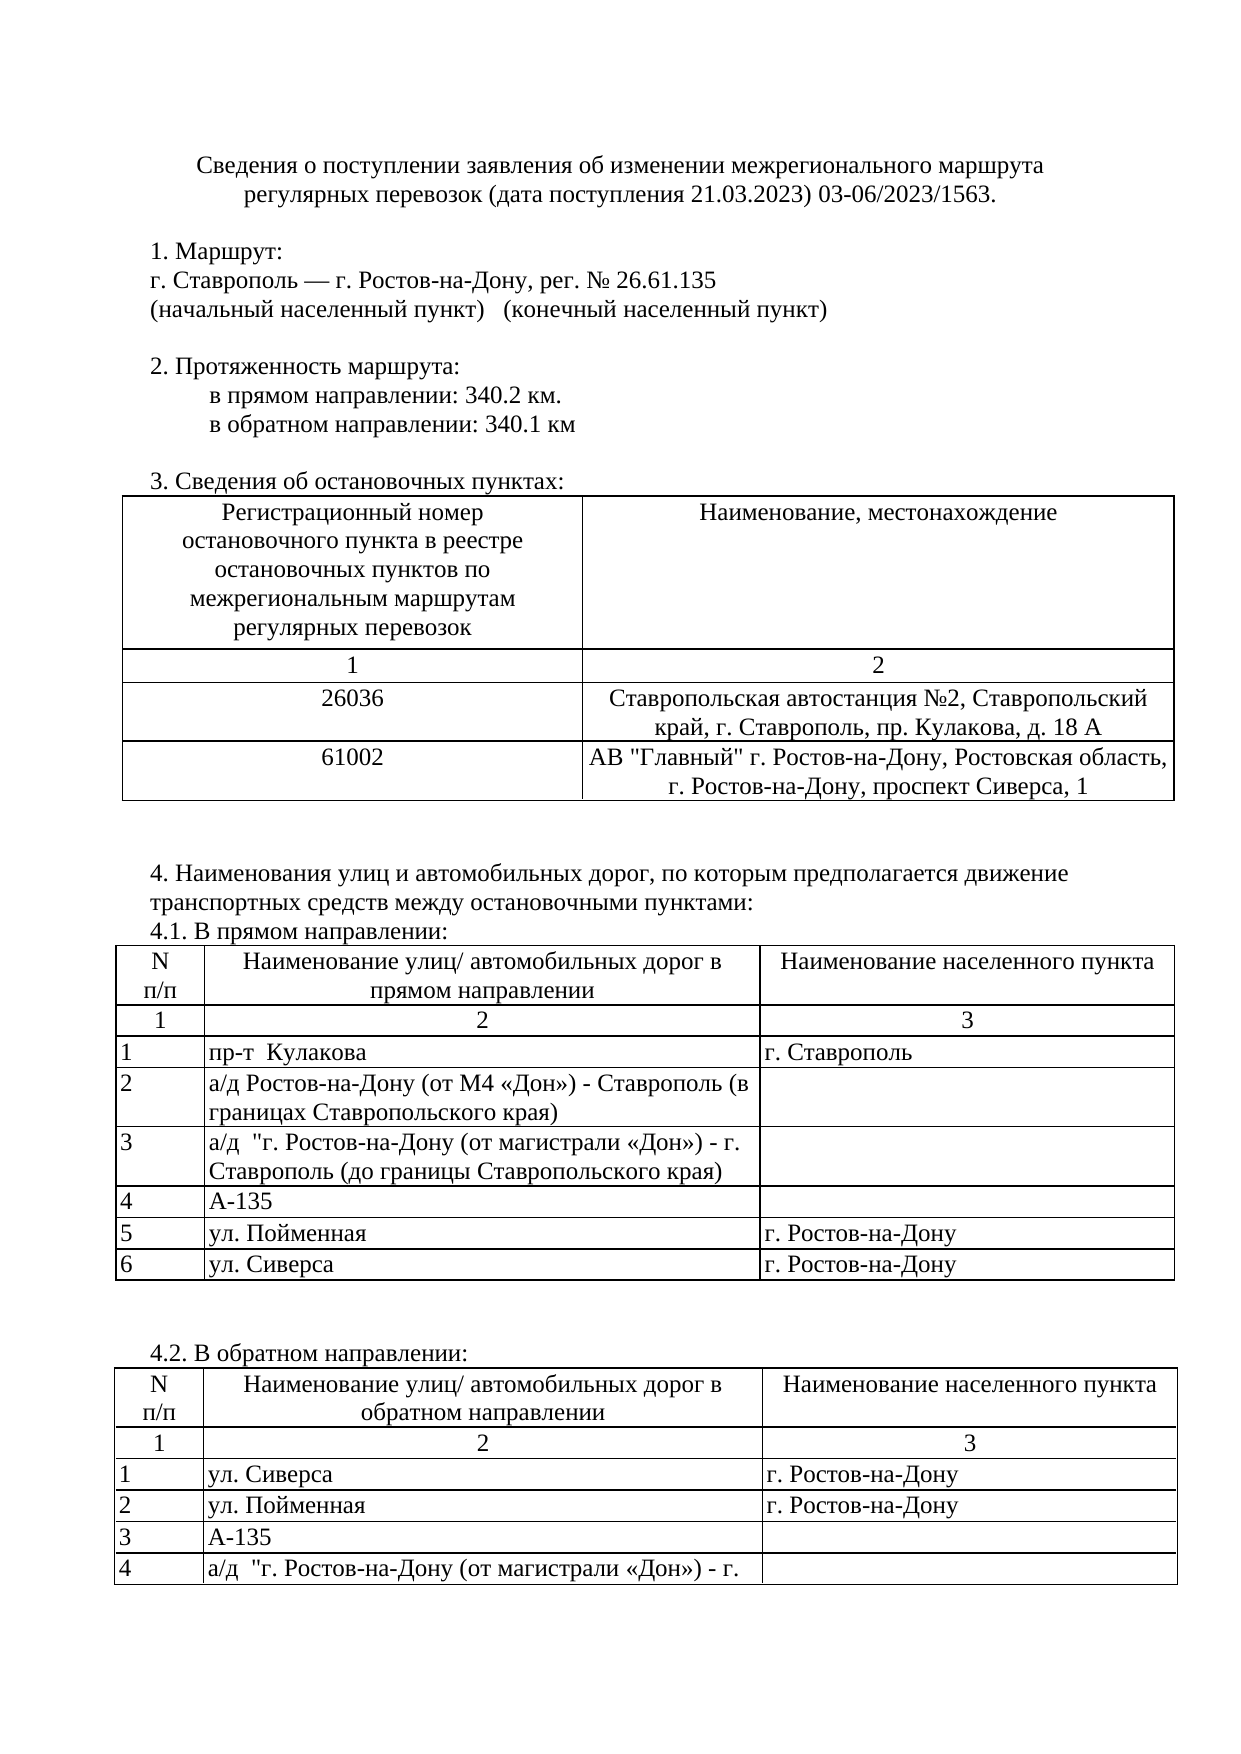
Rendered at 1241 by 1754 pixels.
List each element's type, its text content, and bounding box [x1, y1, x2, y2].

table_cell а/д "г. Ростов-на-Дону (от магистрали «Дон») - г. Ставрополь (до границы Ставропольского края) [205, 1127, 759, 1185]
table_cell 1 [115, 1427, 203, 1458]
text 4. Наименования улиц и автомобильных дорог, по которым предполагается движение транспортных средств между остановочными пунктами: [150, 858, 1090, 916]
table_cell [763, 1552, 1177, 1583]
text 2. Протяженность маршрута: [150, 351, 1090, 380]
text 3. Сведения об остановочных пунктах: [150, 466, 1090, 495]
table_header Регистрационный номер остановочного пункта в реестре остановочных пунктов по межрегиональным маршрутам регулярных перевозок [123, 497, 582, 648]
table_cell г. Ростов-на-Дону [761, 1218, 1174, 1248]
table_cell 6 [117, 1250, 204, 1279]
table_cell 3 [761, 1006, 1174, 1035]
table_cell 3 [763, 1426, 1177, 1458]
table_header Наименование населенного пункта [761, 946, 1174, 1004]
table_cell ул. Пойменная [205, 1218, 759, 1248]
text 4.1. В прямом направлении: [150, 916, 1090, 945]
table_cell 4 [117, 1187, 204, 1216]
table_cell ул. Пойменная [204, 1491, 762, 1521]
text 4.2. В обратном направлении: [150, 1338, 1090, 1367]
table_cell 2 [205, 1006, 759, 1035]
table_cell 2 [117, 1068, 204, 1126]
text 1. Маршрут: [150, 236, 1090, 265]
table_cell [761, 1068, 1174, 1126]
table_cell 1 [115, 1459, 203, 1489]
table_cell 1 [117, 1006, 204, 1035]
table_cell А-135 [205, 1187, 759, 1216]
table_cell г. Ростов-на-Дону [761, 1250, 1174, 1279]
table_cell А-135 [204, 1522, 762, 1552]
table_cell ул. Сиверса [204, 1459, 762, 1489]
text г. Ставрополь — г. Ростов-на-Дону, рег. № 26.61.135 [150, 265, 1090, 294]
table_cell [761, 1127, 1174, 1185]
table_cell 1 [123, 650, 582, 681]
table_header Наименование улиц/ автомобильных дорог в прямом направлении [205, 946, 759, 1004]
table_cell 4 [115, 1553, 203, 1583]
table_cell Ставропольская автостанция №2, Ставропольский край, г. Ставрополь, пр. Кулакова, д. 18 А [583, 683, 1173, 740]
table_cell г. Ставрополь [761, 1037, 1174, 1067]
table_cell [761, 1187, 1174, 1216]
text Сведения о поступлении заявления об изменении межрегионального маршрута регулярных перевозок (дата поступления 21.03.2023) 03-06/2023/1563. [150, 150, 1090, 207]
table_cell 3 [117, 1127, 204, 1185]
table_cell г. Ростов-на-Дону [763, 1458, 1177, 1489]
table_cell 61002 [123, 742, 582, 799]
table_cell 26036 [123, 683, 582, 740]
text в обратном направлении: 340.1 км [150, 409, 1090, 437]
text (начальный населенный пункт) (конечный населенный пункт) [150, 294, 1090, 322]
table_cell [204, 1554, 762, 1583]
table_cell а/д Ростов-на-Дону (от М4 «Дон») - Ставрополь (в границах Ставропольского края) [205, 1068, 759, 1126]
table_header Наименование населенного пункта [763, 1369, 1177, 1426]
table_header Наименование, местонахождение [583, 497, 1173, 648]
table_cell 2 [115, 1490, 203, 1521]
table_header N п/п [115, 1369, 203, 1426]
text в прямом направлении: 340.2 км. [150, 380, 1090, 409]
table_cell 5 [117, 1218, 204, 1248]
table_cell ул. Сиверса [205, 1250, 759, 1279]
table_cell 1 [117, 1037, 204, 1067]
table_cell 3 [115, 1522, 203, 1552]
table_header N п/п [117, 946, 204, 1004]
table_header Наименование улиц/ автомобильных дорог в обратном направлении [204, 1369, 762, 1426]
table_cell 2 [583, 650, 1173, 681]
table_cell АВ "Главный" г. Ростов-на-Дону, Ростовская область, г. Ростов-на-Дону, проспект Сиверса, 1 [583, 742, 1173, 799]
table_cell 2 [204, 1428, 762, 1458]
table_cell пр-т Кулакова [205, 1037, 759, 1067]
table_cell г. Ростов-на-Дону [763, 1489, 1177, 1521]
table_cell [763, 1521, 1177, 1552]
